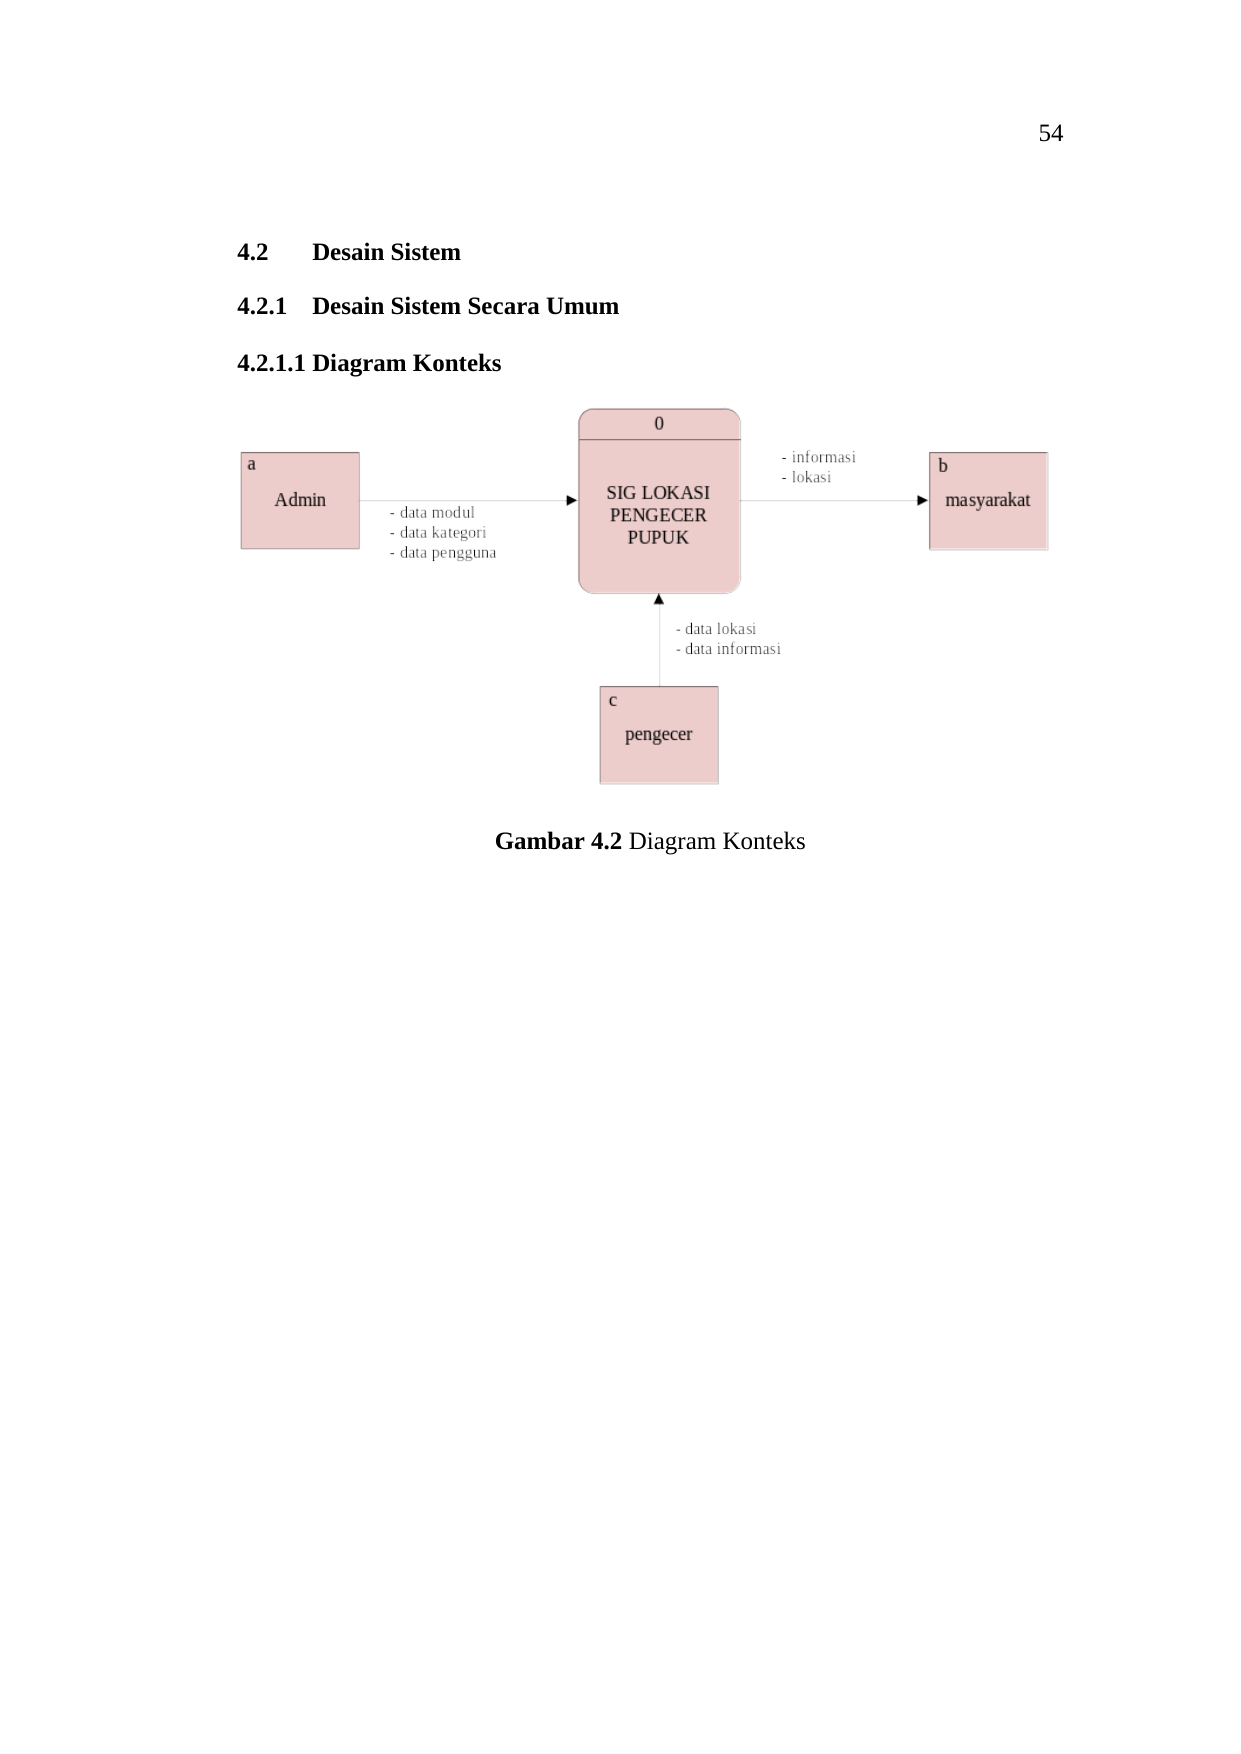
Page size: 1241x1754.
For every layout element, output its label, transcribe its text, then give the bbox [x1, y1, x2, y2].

text 4.2.1.1 Diagram Konteks [237, 348, 1063, 377]
text 4.2 Desain Sistem [237, 237, 1063, 266]
text 4.2.1 Desain Sistem Secara Umum [237, 291, 1063, 319]
text Gambar 4.2 Diagram Konteks [237, 826, 1063, 855]
